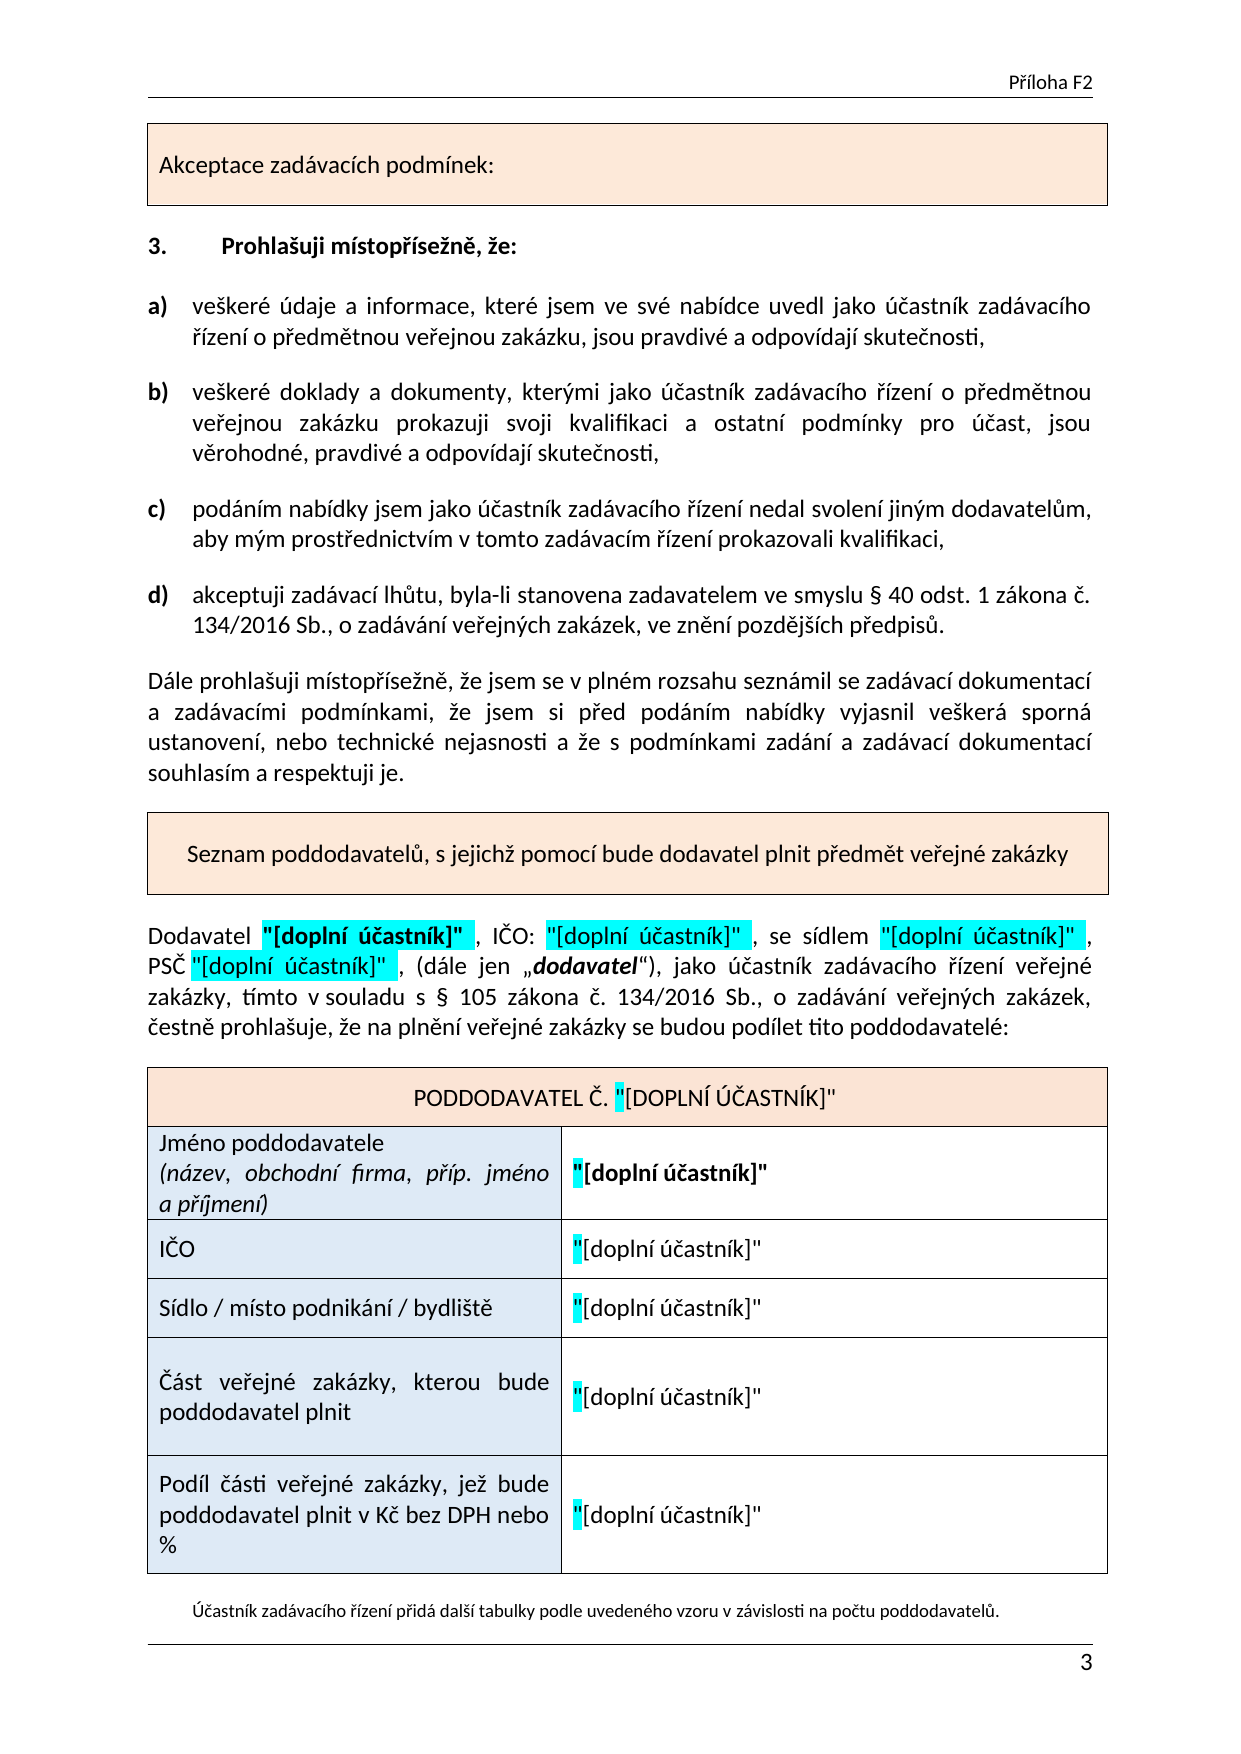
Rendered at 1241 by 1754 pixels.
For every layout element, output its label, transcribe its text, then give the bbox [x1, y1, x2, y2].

table_cell Část veřejné zakázky, kterou bude poddodavatel plnit [148, 1338, 561, 1455]
table_header Seznam poddodavatelů, s jejichž pomocí bude dodavatel plnit předmět veřejné zakázky [148, 813, 1108, 894]
list veškeré doklady a dokumenty, kterými jako účastník zadávacího řízení o předmětnou veřejnou zakázku prokazuji svoji kvalifikaci a ostatní podmínky pro účast, jsou věrohodné, pravdivé a odpovídají skutečnosti, [148, 377, 1093, 468]
table_cell Podíl části veřejné zakázky, jež bude poddodavatel plnit v Kč bez DPH nebo % [148, 1456, 561, 1573]
table_cell Sídlo / místo podnikání / bydliště [148, 1279, 561, 1337]
table_cell IČO [148, 1220, 561, 1278]
table_header Akceptace zadávacích podmínek: [148, 124, 1107, 204]
list Prohlašuji místopřísežně, že: [148, 231, 1093, 261]
table_cell [562, 1220, 1107, 1278]
table_cell [562, 1456, 1107, 1573]
table_cell Jméno poddodavatele (název, obchodní firma, příp. jméno a příjmení) [148, 1127, 561, 1219]
text Dále prohlašuji místopřísežně, že jsem se v plném rozsahu seznámil se zadávací dokumentací a zadávacími podmínkami, že jsem si před podáním nabídky vyjasnil veškerá sporná ustanovení, nebo technické nejasnosti a že s podmínkami zadání a zadávací dokumentací souhlasím a respektuji je. [148, 665, 1093, 787]
table_header PODDODAVATEL Č. [148, 1068, 1107, 1126]
table_cell [562, 1127, 1107, 1219]
list Účastník zadávacího řízení přidá další tabulky podle uvedeného vzoru v závislosti na počtu poddodavatelů. [192, 1599, 1122, 1622]
table_cell [562, 1279, 1107, 1337]
list akceptuji zadávací lhůtu, byla-li stanovena zadavatelem ve smyslu § 40 odst. 1 zákona č. 134/2016 Sb., o zadávání veřejných zakázek, ve znění pozdějších předpisů. [148, 579, 1093, 640]
list veškeré údaje a informace, které jsem ve své nabídce uvedl jako účastník zadávacího řízení o předmětnou veřejnou zakázku, jsou pravdivé a odpovídají skutečnosti, [148, 291, 1093, 352]
list podáním nabídky jsem jako účastník zadávacího řízení nedal svolení jiným dodavatelům, aby mým prostřednictvím v tomto zadávacím řízení prokazovali kvalifikaci, [148, 493, 1093, 554]
table_cell [562, 1338, 1107, 1455]
text Dodavatel , IČO: , se sídlem , PSČ , (dále jen „dodavatel“), jako účastník zadávacího řízení veřejné zakázky, tímto v souladu s § 105 zákona č. 134/2016 Sb., o zadávání veřejných zakázek, čestně prohlašuje, že na plnění veřejné zakázky se budou podílet tito poddodavatelé: [148, 920, 1093, 1042]
